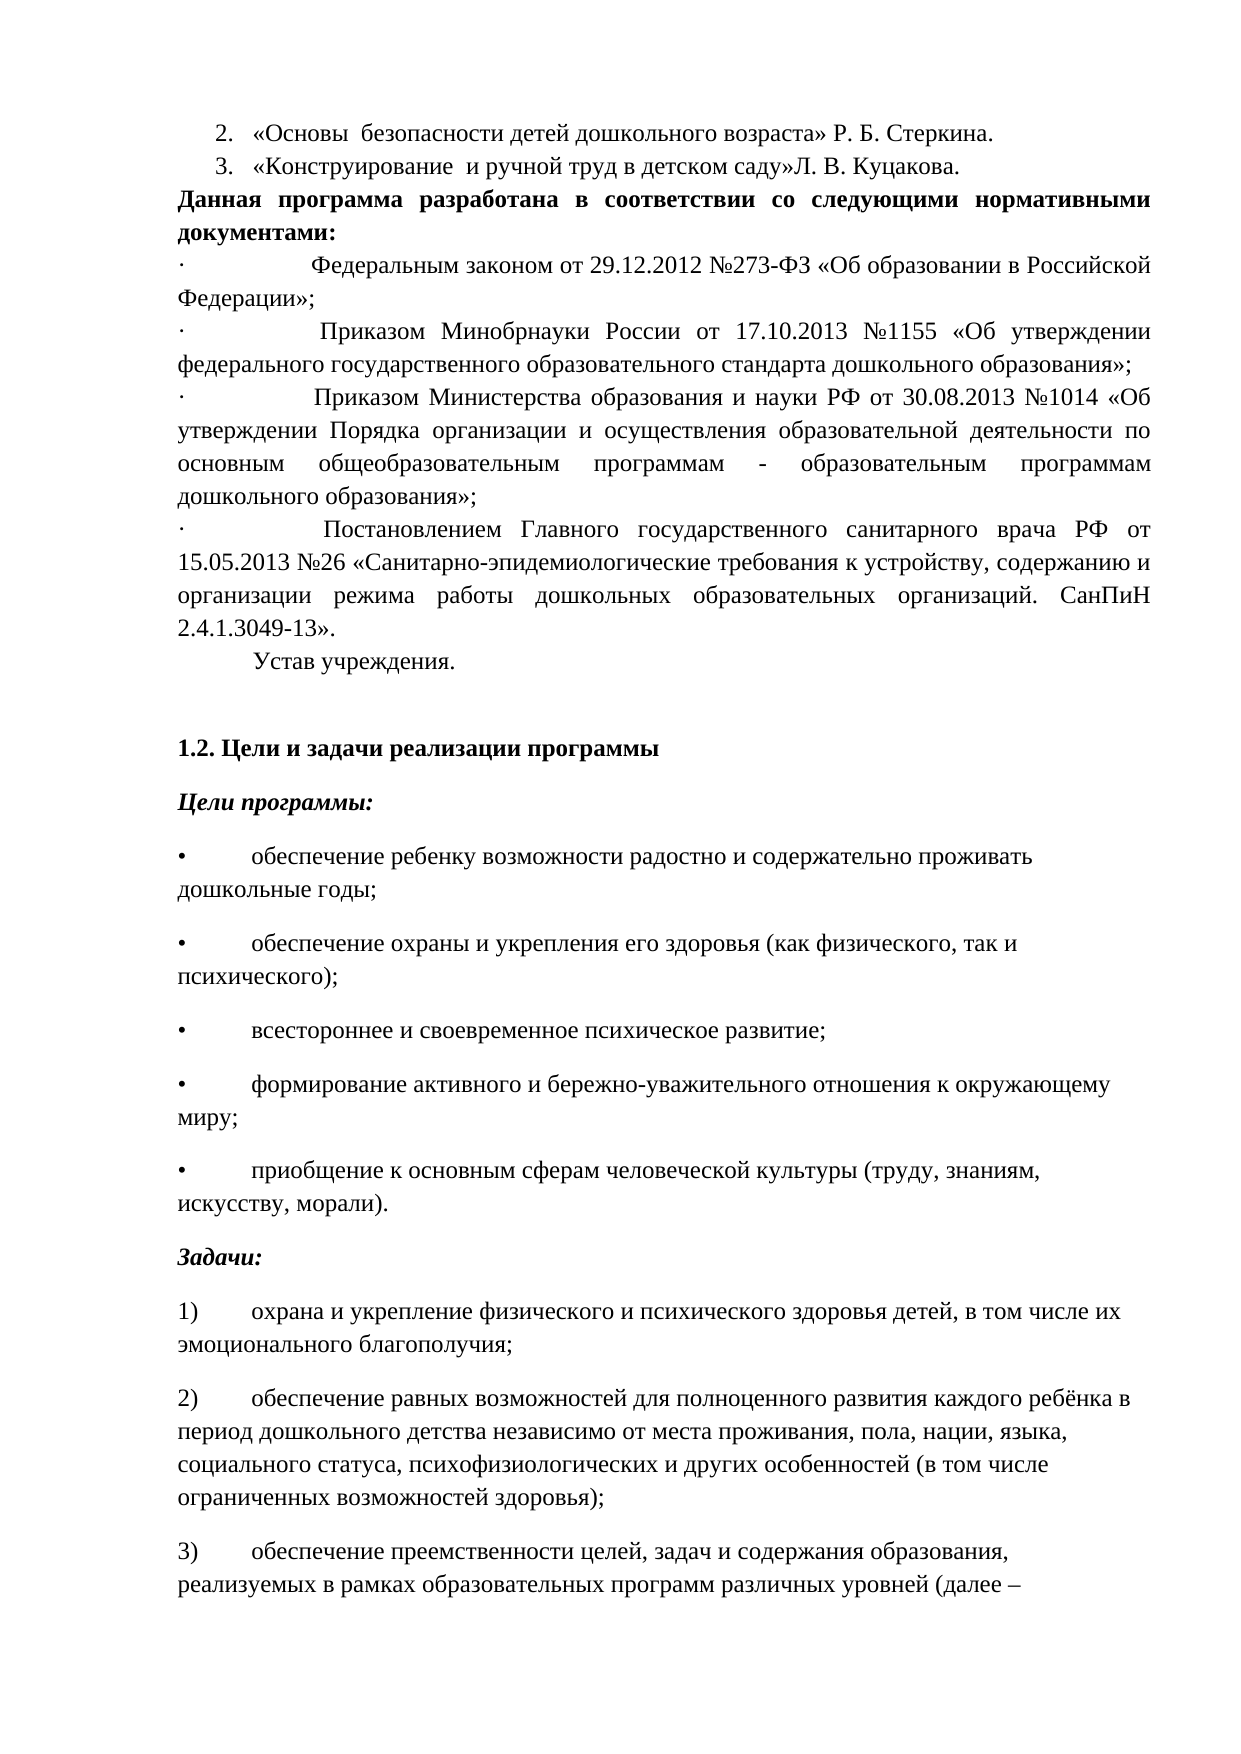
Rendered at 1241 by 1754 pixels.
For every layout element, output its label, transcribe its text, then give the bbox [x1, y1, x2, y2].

text Устав учреждения. [177, 646, 1152, 675]
text Задачи: [177, 1242, 1152, 1271]
text · Приказом Минобрнауки России от 17.10.2013 №1155 «Об утверждении федерального государственного образовательного стандарта дошкольного образования»; [177, 316, 1152, 378]
text · Приказом Министерства образования и науки РФ от 30.08.2013 №1014 «Об утверждении Порядка организации и осуществления образовательной деятельности по основным общеобразовательным программам - образовательным программам дошкольного образования»; [177, 382, 1152, 510]
text • обеспечение ребенку возможности радостно и содержательно проживать дошкольные годы; [177, 841, 1152, 903]
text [177, 1536, 1152, 1598]
text 2) обеспечение равных возможностей для полноценного развития каждого ребёнка в период дошкольного детства независимо от места проживания, пола, нации, языка, социального статуса, психофизиологических и других особенностей (в том числе ограниченных возможностей здоровья); [177, 1383, 1152, 1511]
list «Основы безопасности детей дошкольного возраста» Р. Б. Стеркина. [215, 118, 1152, 147]
list «Конструирование и ручной труд в детском саду»Л. В. Куцакова. [215, 151, 1152, 180]
text Цели программы: [177, 787, 1152, 816]
text • всестороннее и своевременное психическое развитие; [177, 1015, 1152, 1043]
text · Постановлением Главного государственного санитарного врача РФ от 15.05.2013 №26 «Санитарно-эпидемиологические требования к устройству, содержанию и организации режима работы дошкольных образовательных организаций. СанПиН 2.4.1.3049-13». [177, 514, 1152, 642]
text · Федеральным законом от 29.12.2012 №273-ФЗ «Об образовании в Российской Федерации»; [177, 250, 1152, 312]
text Данная программа разработана в соответствии со следующими нормативными документами: [177, 184, 1152, 246]
text • приобщение к основным сферам человеческой культуры (труду, знаниям, искусству, морали). [177, 1156, 1152, 1217]
text • обеспечение охраны и укрепления его здоровья (как физического, так и психического); [177, 928, 1152, 990]
text • формирование активного и бережно-уважительного отношения к окружающему миру; [177, 1069, 1152, 1130]
text 1) охрана и укрепление физического и психического здоровья детей, в том числе их эмоционального благополучия; [177, 1296, 1152, 1358]
text 1.2. Цели и задачи реализации программы [177, 733, 1152, 762]
